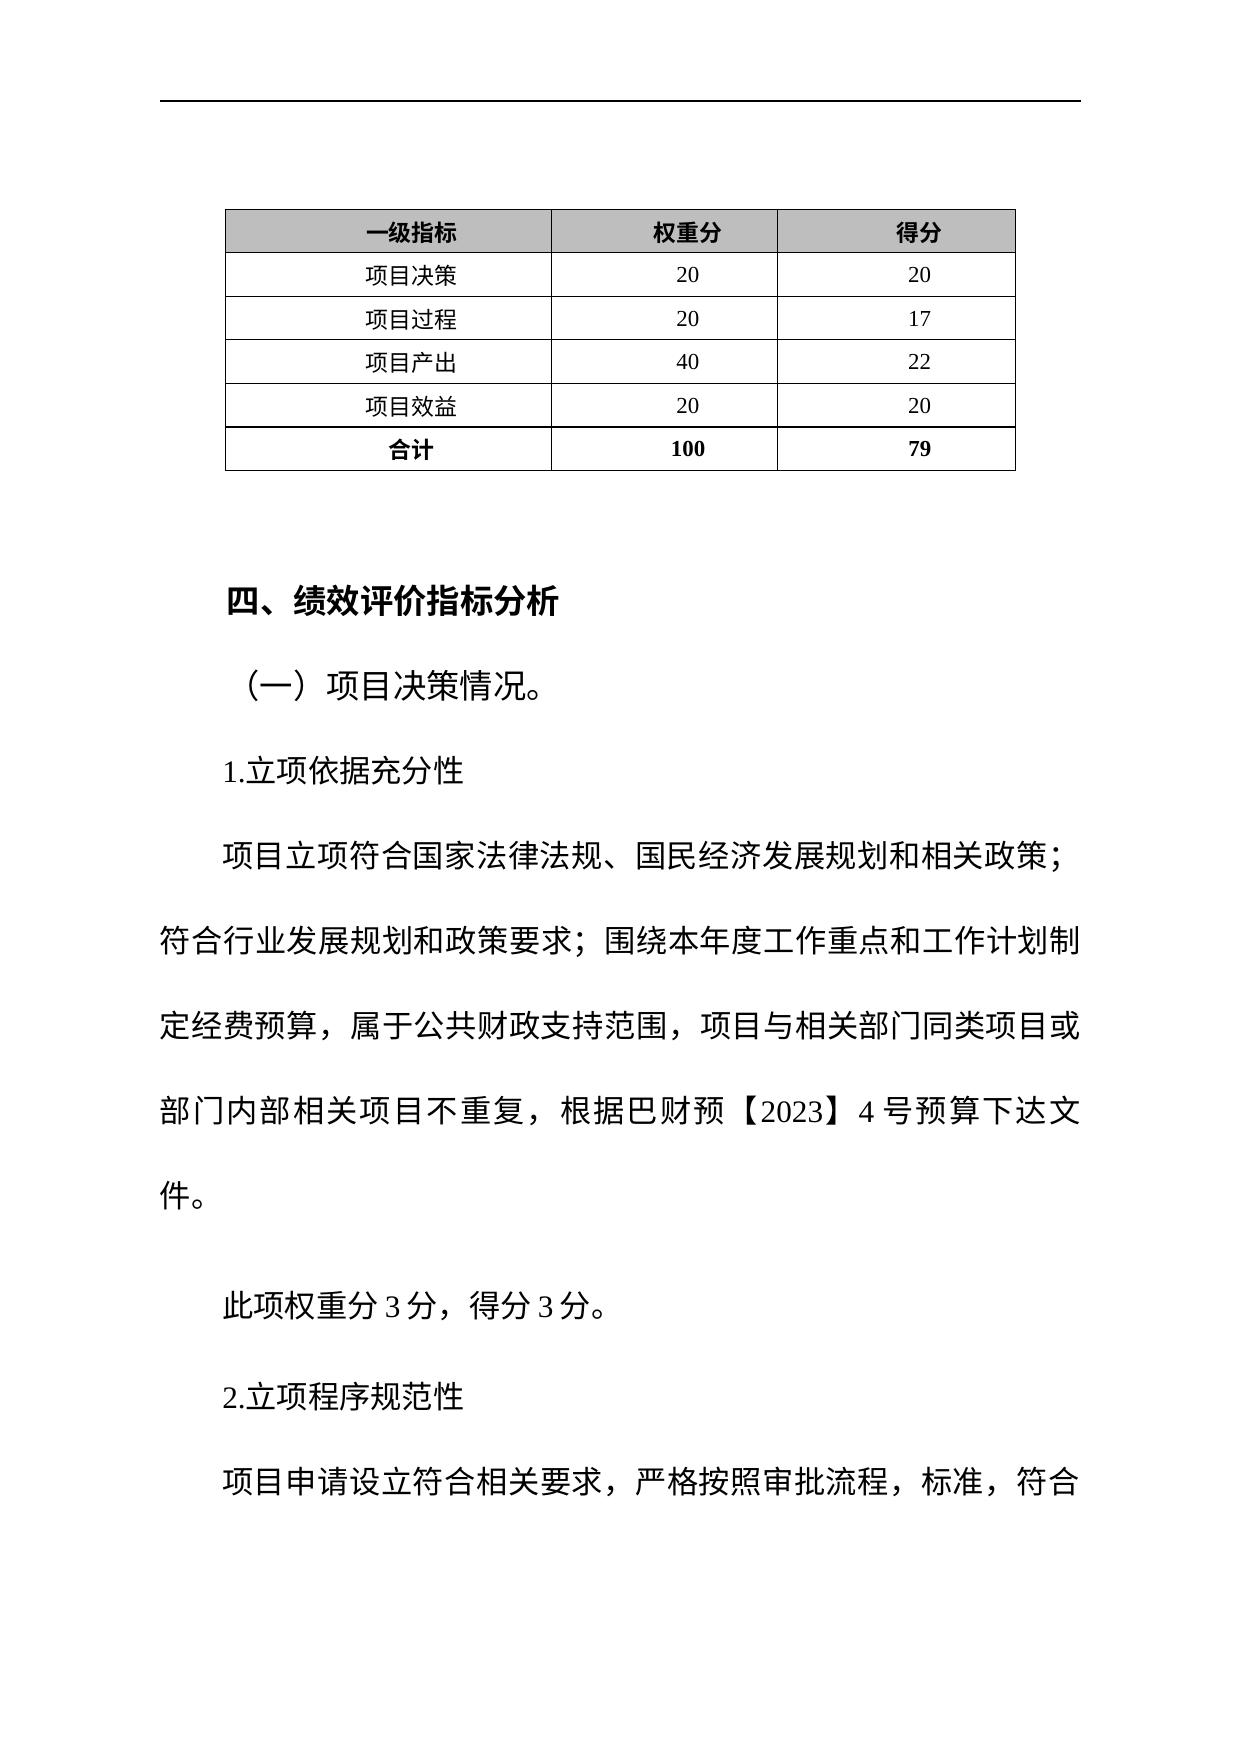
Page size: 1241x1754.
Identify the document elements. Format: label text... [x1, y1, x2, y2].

table_cell 20 [552, 297, 777, 339]
table_cell 20 [778, 384, 1015, 426]
table_header 一级指标 [226, 210, 551, 252]
table_header 得分 [778, 210, 1015, 252]
table_cell 20 [778, 253, 1015, 296]
table_cell 项目产出 [226, 340, 551, 383]
subtitle 四、绩效评价指标分析 [159, 556, 1081, 641]
table_cell 17 [778, 297, 1015, 339]
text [159, 1437, 1081, 1522]
table_header 权重分 [552, 210, 777, 252]
subtitle （一）项目决策情况。 [159, 641, 1081, 726]
table_cell 合计 [226, 428, 551, 470]
table_cell 20 [552, 253, 777, 296]
table_cell 项目效益 [226, 384, 551, 426]
table_cell 100 [552, 428, 777, 470]
table_cell 项目决策 [226, 253, 551, 296]
table_cell 项目过程 [226, 297, 551, 339]
table_cell 22 [778, 340, 1015, 383]
text 1.立项依据充分性 [159, 726, 1081, 811]
title 此项权重分3分，得分3分。 [159, 1261, 1081, 1346]
table_cell 40 [552, 340, 777, 383]
text 项目立项符合国家法律法规、国民经济发展规划和相关政策；符合行业发展规划和政策要求；围绕本年度工作重点和工作计划制定经费预算，属于公共财政支持范围，项目与相关部门同类项目或部门内部相关项目不重复，根据巴财预【2023】4号预算下达文件。 [159, 811, 1081, 1236]
table_cell 79 [778, 428, 1015, 470]
table_cell 20 [552, 384, 777, 426]
text 2.立项程序规范性 [159, 1352, 1081, 1437]
